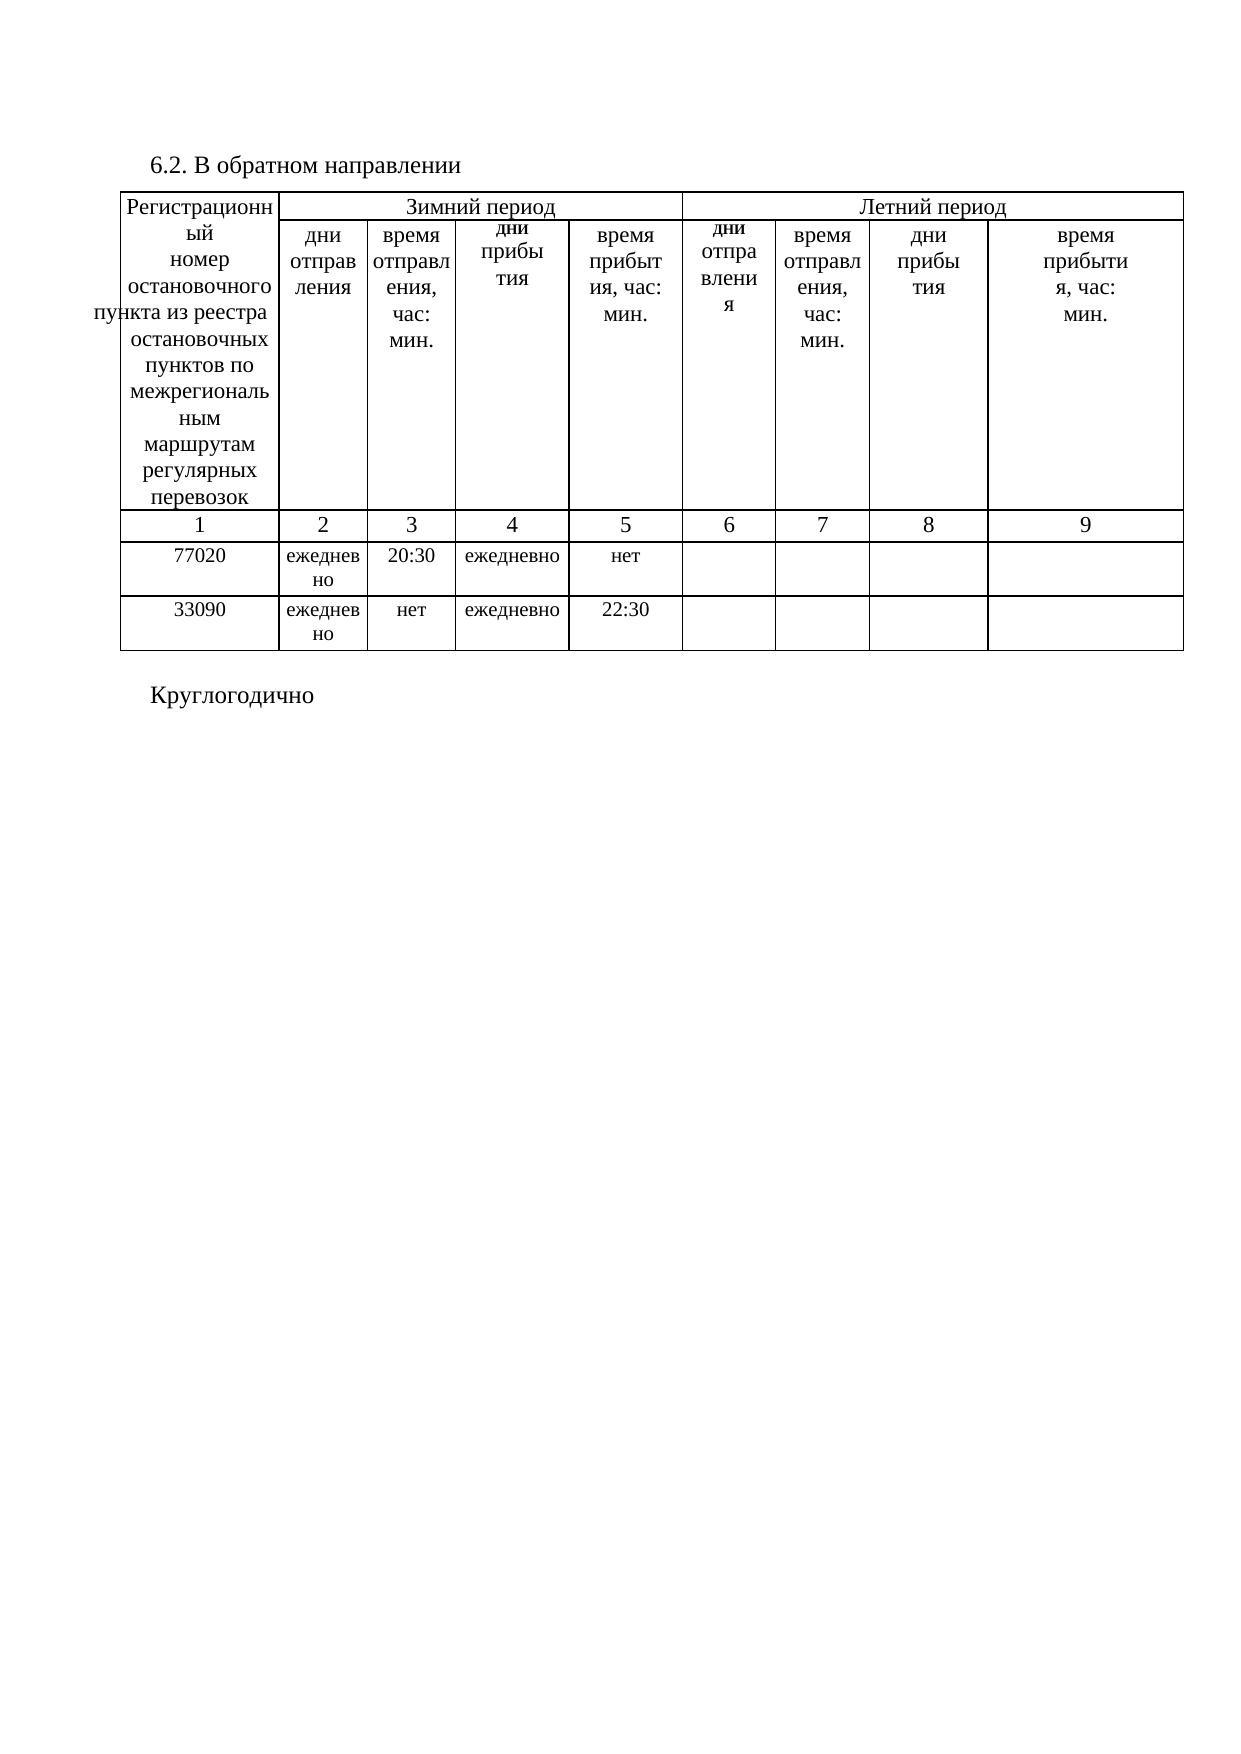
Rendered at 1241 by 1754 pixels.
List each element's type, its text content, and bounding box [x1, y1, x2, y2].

table_cell [776, 543, 869, 595]
table_cell время прибыт ия, час: мин. [570, 221, 682, 509]
table_header Зимний период [280, 193, 682, 219]
table_cell 5 [570, 511, 682, 541]
table_cell дни прибы тия [870, 221, 987, 509]
table_cell [989, 543, 1183, 595]
table_cell дни отправ ления [280, 221, 367, 509]
table_cell ДНИ отпра влени я [683, 221, 775, 509]
table_cell 8 [870, 511, 987, 541]
table_cell ежедневно [456, 597, 568, 650]
table_cell 20:30 [368, 543, 455, 595]
text 6.2. В обратном направлении [150, 150, 1090, 179]
table_cell нет [368, 597, 455, 650]
table_cell [776, 597, 869, 650]
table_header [121, 193, 278, 509]
table_cell [870, 597, 987, 650]
table_cell ежедневно [280, 543, 367, 595]
text Круглогодично [150, 680, 1090, 709]
table_cell ежедневно [280, 597, 367, 650]
table_cell 9 [989, 511, 1183, 541]
table_header Летний период [683, 193, 1183, 219]
table_cell 33090 [121, 597, 278, 650]
table_cell нет [570, 543, 682, 595]
table_cell [683, 543, 775, 595]
table_cell 1 [121, 511, 278, 541]
table_cell 77020 [121, 543, 278, 595]
table_cell [870, 543, 987, 595]
table_cell 2 [280, 511, 367, 541]
table_cell [989, 597, 1183, 650]
table_cell 3 [368, 511, 455, 541]
table_cell ДНИ прибы тия [456, 221, 568, 509]
table_cell [683, 597, 775, 650]
table_cell время отправл ения, час: мин. [368, 221, 455, 509]
table_cell время отправл ения, час: мин. [776, 221, 869, 509]
table_cell 4 [456, 511, 568, 541]
table_cell 22:30 [570, 597, 682, 650]
table_cell время прибыти я, час: мин. [989, 221, 1183, 509]
table_cell 6 [683, 511, 775, 541]
table_cell ежедневно [456, 543, 568, 595]
table_cell 7 [776, 511, 869, 541]
